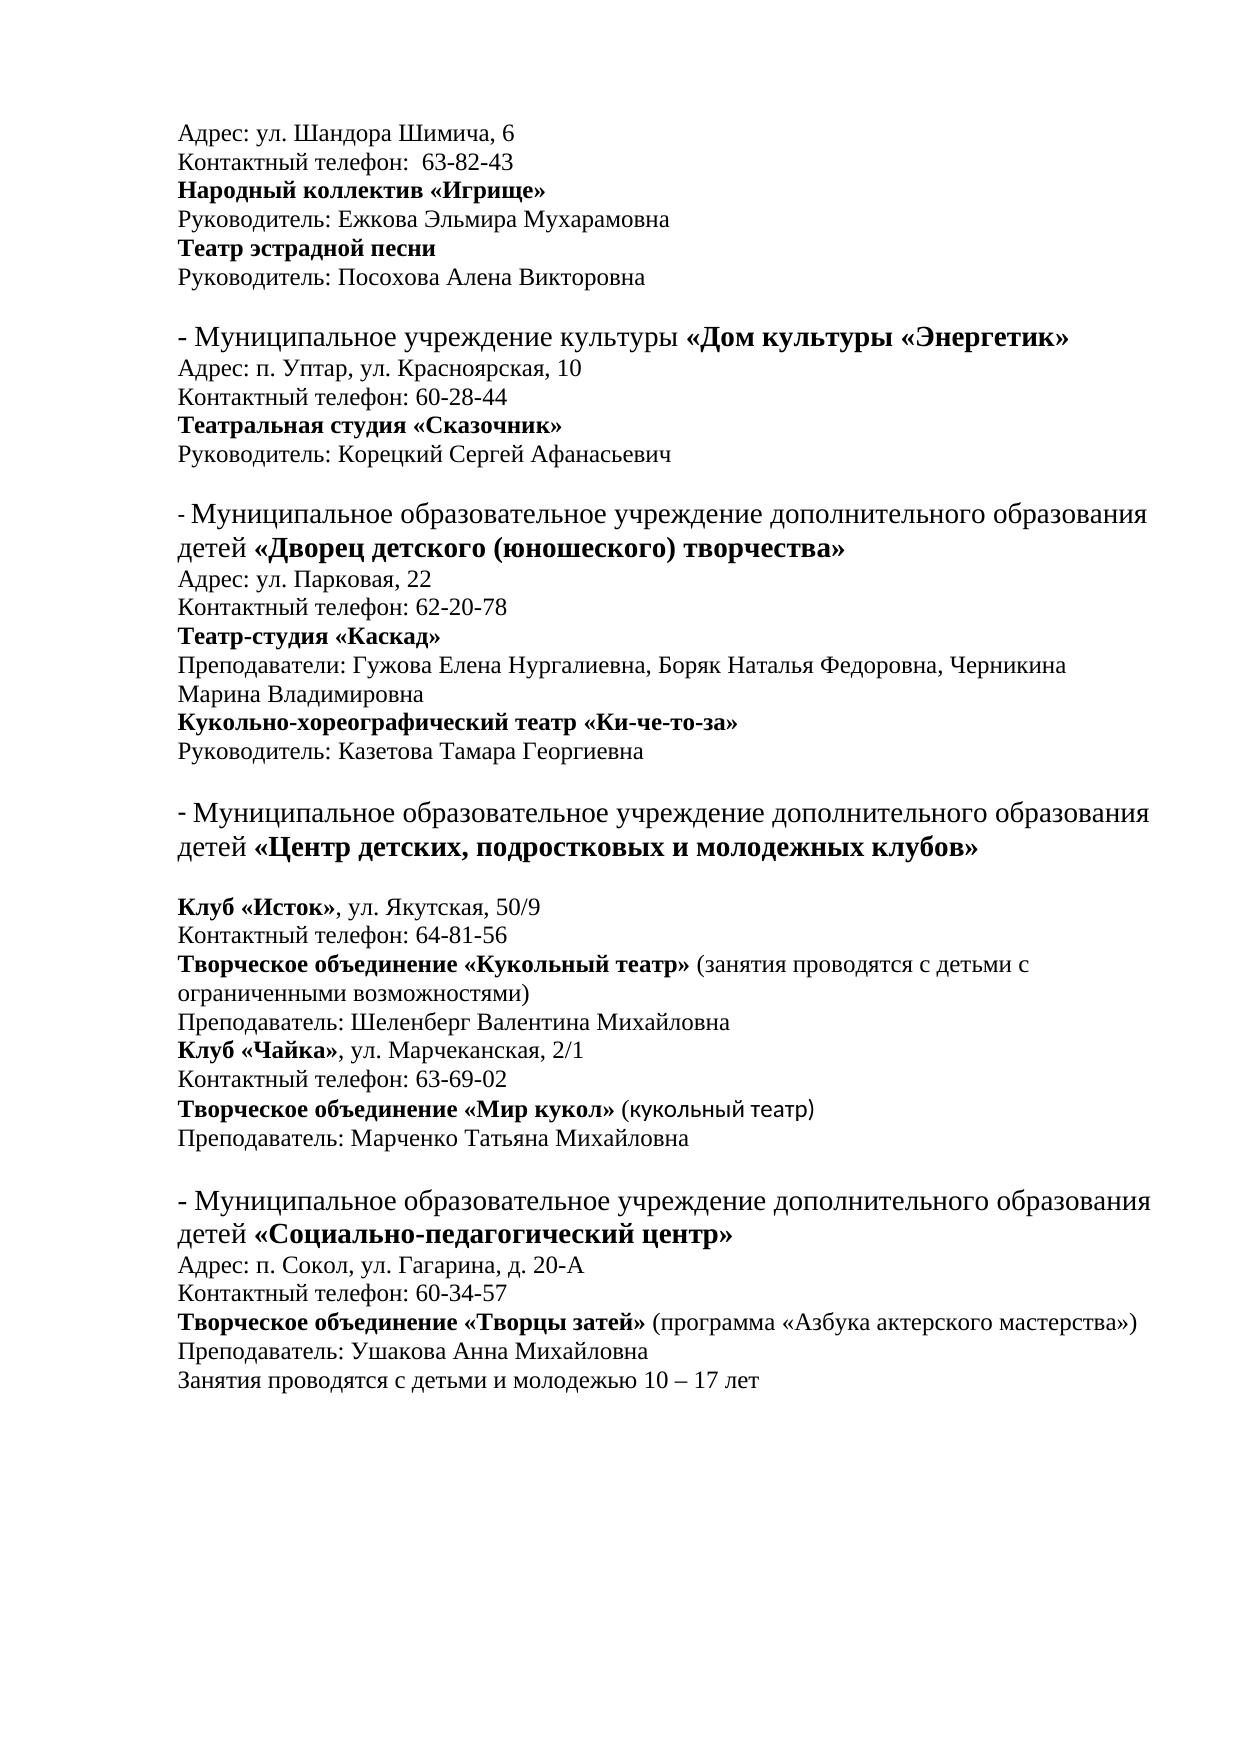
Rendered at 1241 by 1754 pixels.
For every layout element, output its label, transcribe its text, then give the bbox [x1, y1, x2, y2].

text Театральная студия «Сказочник» [177, 410, 1152, 439]
text Клуб «Исток», ул. Якутская, 50/9 [177, 892, 1152, 920]
text Руководитель: Ежкова Эльмира Мухарамовна [177, 204, 1152, 233]
text Творческое объединение «Творцы затей» (программа «Азбука актерского мастерства») [177, 1307, 1152, 1336]
text - Муниципальное образовательное учреждение дополнительного образования детей «Дворец детского (юношеского) творчества» [177, 497, 1152, 564]
text Руководитель: Казетова Тамара Георгиевна [177, 736, 1152, 765]
text Творческое объединение «Мир кукол» (кукольный театр) [177, 1093, 1152, 1123]
text Контактный телефон: 60-28-44 [177, 382, 1152, 410]
text - Муниципальное образовательное учреждение дополнительного образования детей «Социально-педагогический центр» [177, 1183, 1152, 1250]
text Народный коллектив «Игрище» [177, 176, 1152, 204]
text - Муниципальное учреждение культуры «Дом культуры «Энергетик» [177, 319, 1152, 353]
text Руководитель: Корецкий Сергей Афанасьевич [177, 439, 1152, 468]
text Адрес: ул. Парковая, 22 [177, 564, 1152, 592]
text Театр-студия «Каскад» [177, 621, 1152, 650]
text Контактный телефон: 60-34-57 [177, 1278, 1152, 1307]
text Театр эстрадной песни [177, 233, 1152, 262]
text Контактный телефон: 63-82-43 [177, 147, 1152, 176]
text Контактный телефон: 64-81-56 [177, 920, 1152, 949]
text Занятия проводятся с детьми и молодежью 10 – 17 лет [177, 1365, 1152, 1393]
text Адрес: п. Уптар, ул. Красноярская, 10 [177, 353, 1152, 382]
text Преподаватель: Шеленберг Валентина Михайловна [177, 1007, 1152, 1035]
text Творческое объединение «Кукольный театр» (занятия проводятся с детьми с ограниченными возможностями) [177, 949, 1152, 1007]
text Адрес: ул. Шандора Шимича, 6 [177, 118, 1152, 147]
text Клуб «Чайка», ул. Марчеканская, 2/1 [177, 1035, 1152, 1064]
text - Муниципальное образовательное учреждение дополнительного образования детей «Центр детских, подростковых и молодежных клубов» [177, 794, 1152, 863]
text Адрес: п. Сокол, ул. Гагарина, д. 20-А [177, 1250, 1152, 1278]
text Руководитель: Посохова Алена Викторовна [177, 262, 1152, 291]
text Преподаватели: Гужова Елена Нургалиевна, Боряк Наталья Федоровна, Черникина Марина Владимировна [177, 650, 1152, 707]
text Контактный телефон: 63-69-02 [177, 1064, 1152, 1093]
text Преподаватель: Ушакова Анна Михайловна [177, 1336, 1152, 1365]
text Преподаватель: Марченко Татьяна Михайловна [177, 1123, 1152, 1152]
text Кукольно-хореографический театр «Ки-че-то-за» [177, 707, 1152, 736]
text Контактный телефон: 62-20-78 [177, 592, 1152, 621]
